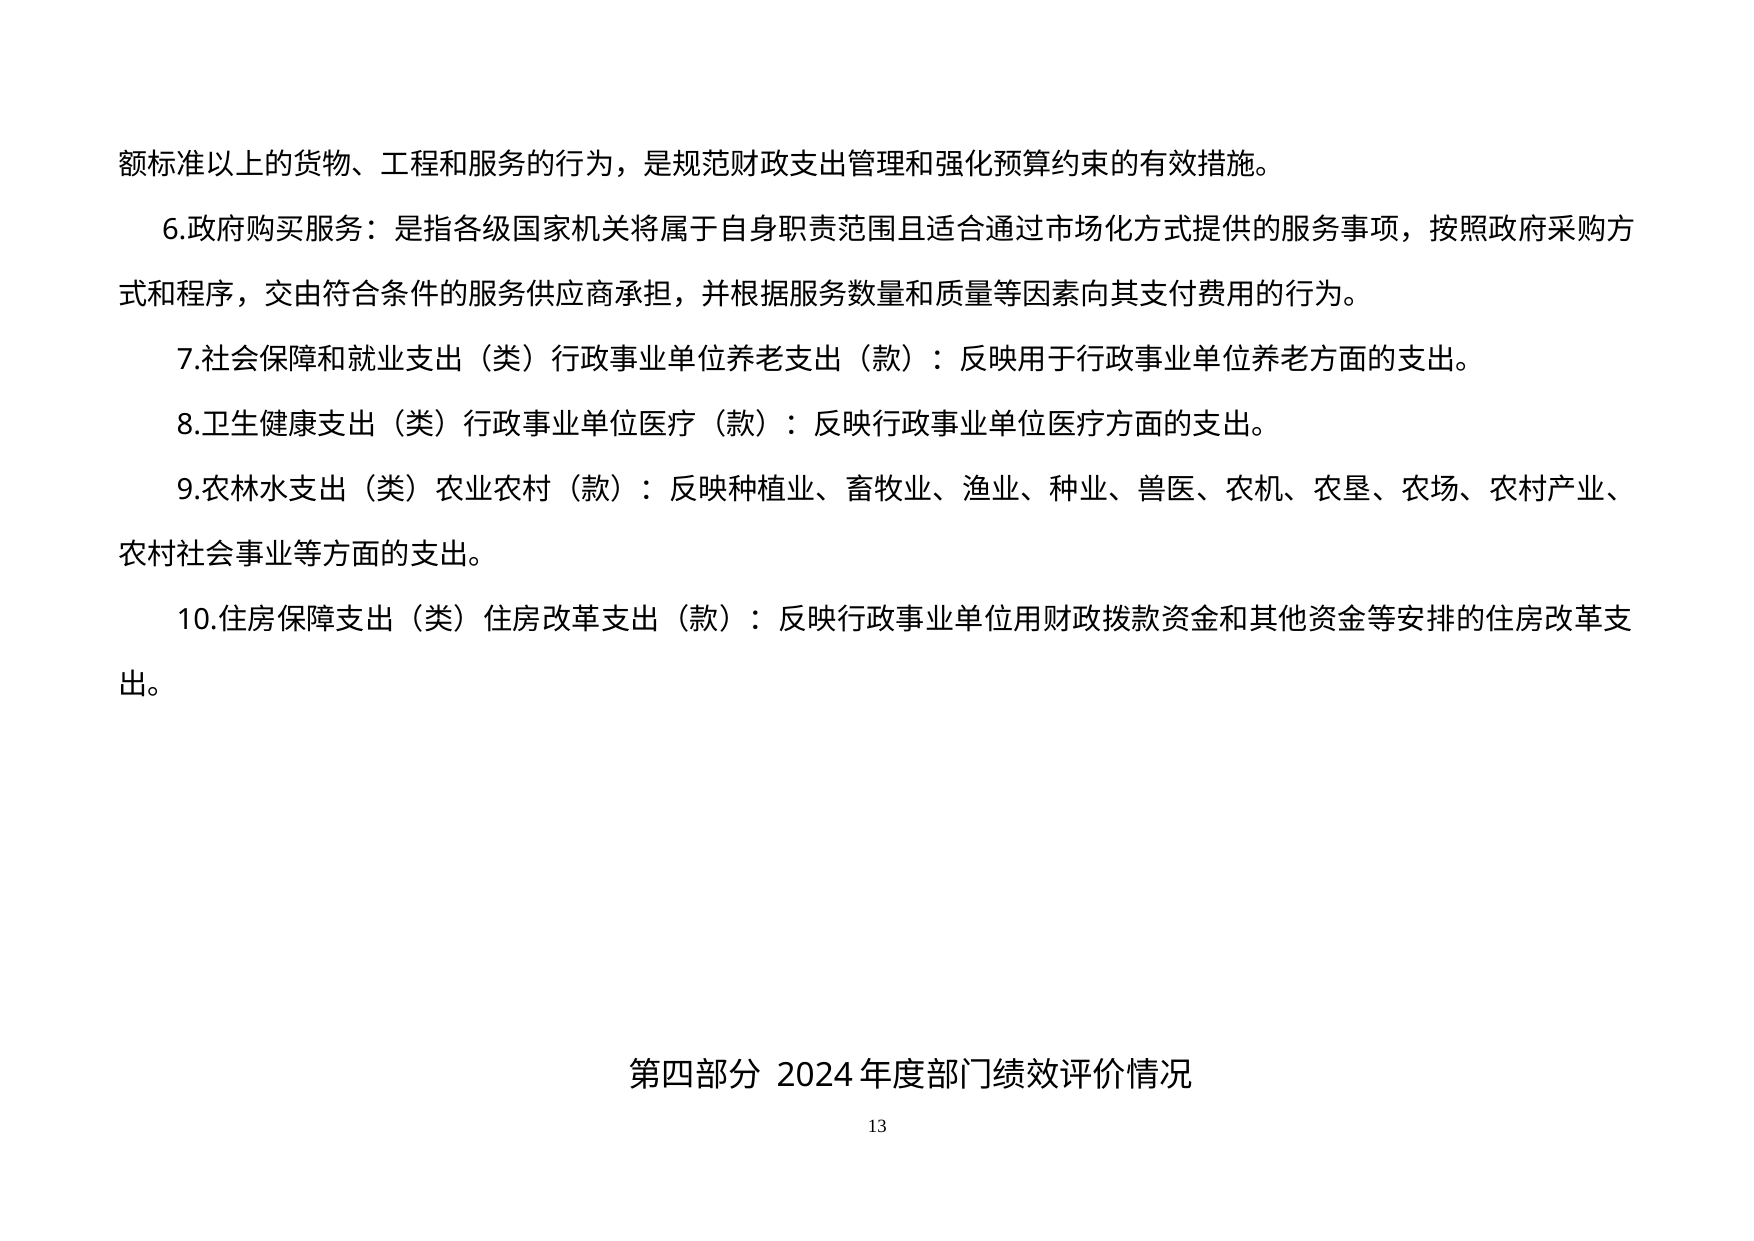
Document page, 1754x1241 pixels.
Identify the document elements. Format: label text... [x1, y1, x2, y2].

text 10.住房保障支出（类）住房改革支出（款）：反映行政事业单位用财政拨款资金和其他资金等安排的住房改革支出。 [118, 584, 1636, 714]
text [118, 129, 1636, 194]
text 第四部分 2024年度部门绩效评价情况 [118, 1039, 1636, 1104]
text 9.农林水支出（类）农业农村（款）：反映种植业、畜牧业、渔业、种业、兽医、农机、农垦、农场、农村产业、农村社会事业等方面的支出。 [118, 454, 1636, 584]
text 7.社会保障和就业支出（类）行政事业单位养老支出（款）：反映用于行政事业单位养老方面的支出。 [118, 324, 1636, 389]
text 8.卫生健康支出（类）行政事业单位医疗（款）：反映行政事业单位医疗方面的支出。 [118, 389, 1636, 454]
text 6.政府购买服务：是指各级国家机关将属于自身职责范围且适合通过市场化方式提供的服务事项，按照政府采购方式和程序，交由符合条件的服务供应商承担，并根据服务数量和质量等因素向其支付费用的行为。 [118, 194, 1636, 324]
